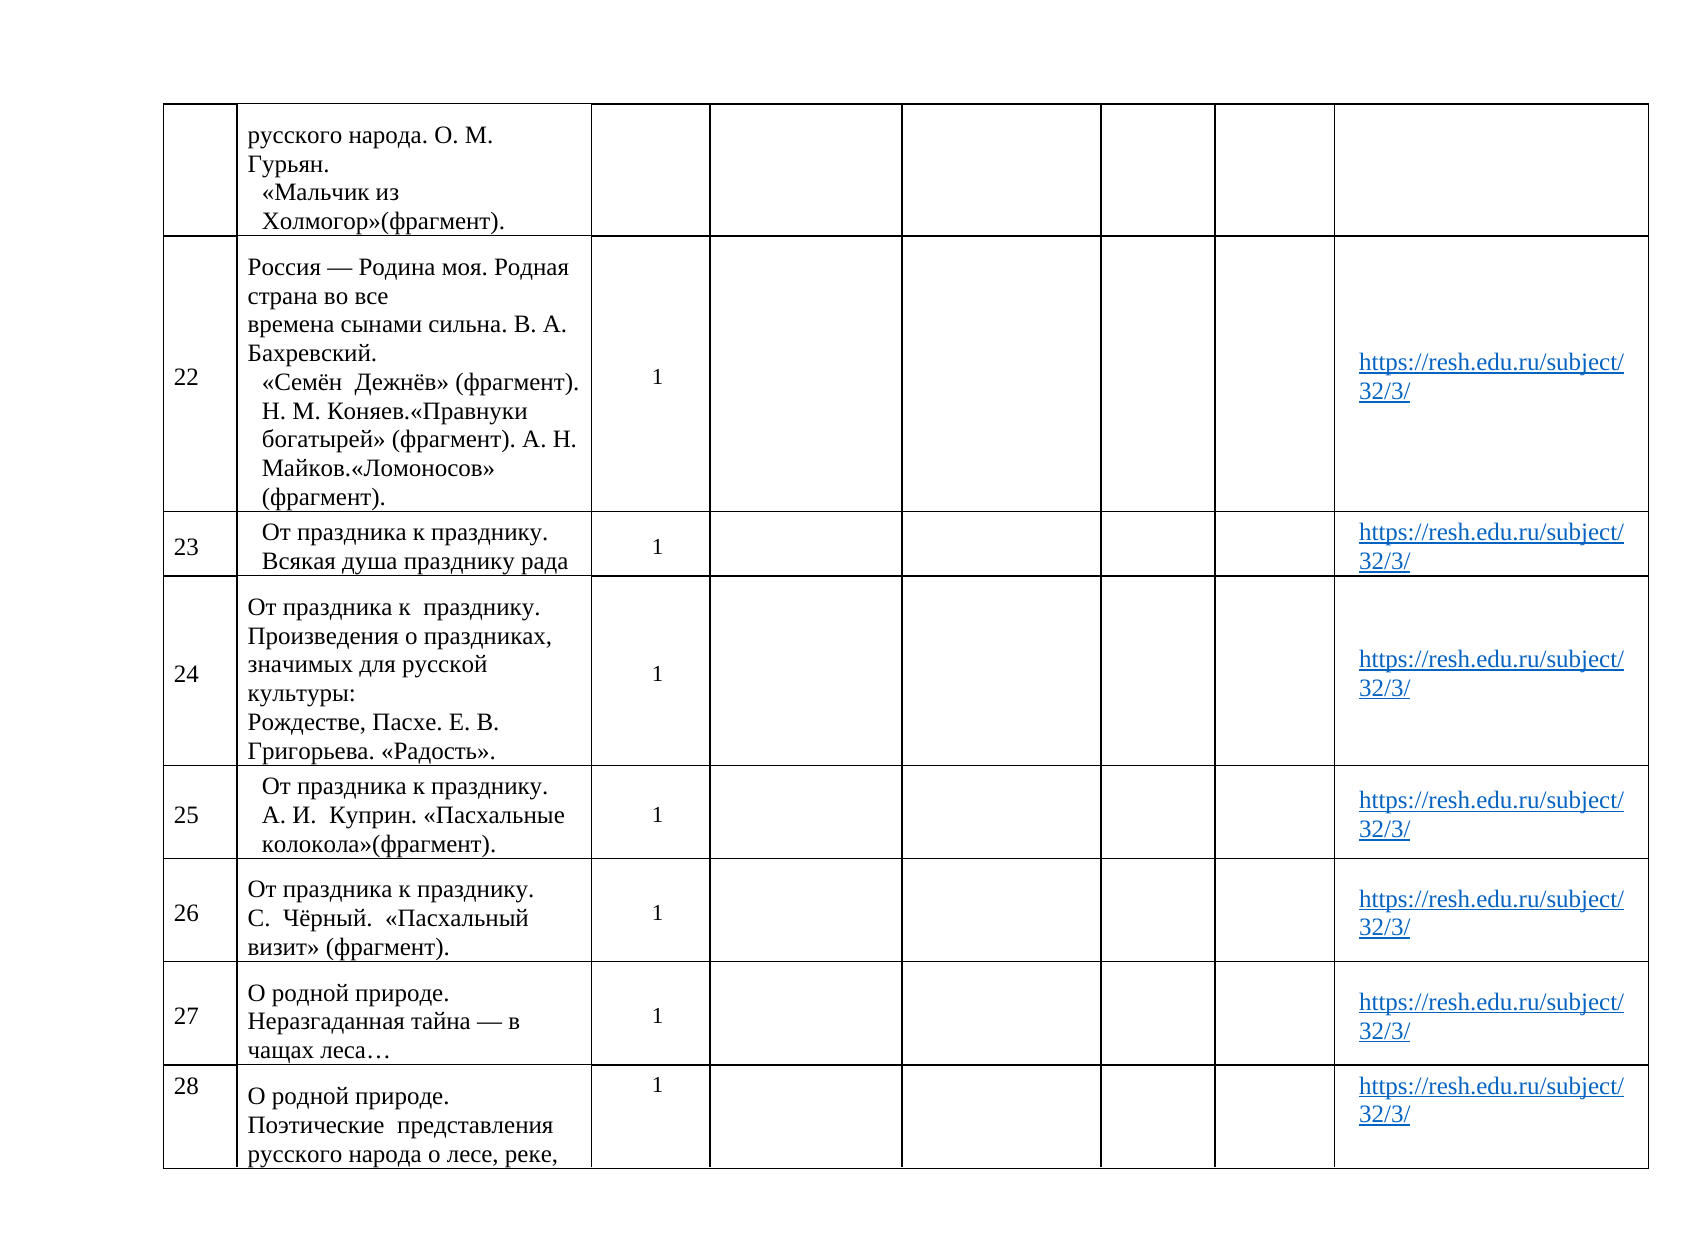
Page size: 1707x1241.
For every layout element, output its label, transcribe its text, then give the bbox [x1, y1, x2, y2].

table_cell 25 [164, 766, 236, 857]
table_cell 1 [592, 962, 709, 1064]
table_cell О родной природе. Неразгаданная тайна — в чащах леса… [238, 962, 591, 1064]
table_cell [711, 105, 901, 235]
table_cell [1216, 237, 1334, 511]
table_cell [1216, 766, 1334, 857]
table_cell 26 [164, 859, 236, 961]
table_cell [711, 962, 901, 1064]
table_cell [1102, 962, 1214, 1064]
table_cell https://resh.edu.ru/subject/32/3/ [1335, 766, 1648, 857]
table_cell [903, 512, 1100, 575]
table_cell [1216, 512, 1334, 575]
table_cell Россия — Родина моя. Родная страна во все времена сынами сильна. В. А. Бахревский. «Семён Дежнёв» (фрагмент). Н. М. Коняев.«Правнуки богатырей» (фрагмент). А. Н. Майков.«Ломоносов» (фрагмент). [238, 236, 591, 511]
table_cell [1216, 577, 1334, 764]
table_cell [903, 1066, 1100, 1167]
table_cell [1216, 105, 1334, 235]
table_cell 1 [592, 859, 709, 961]
table_cell [903, 859, 1100, 961]
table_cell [1335, 1066, 1648, 1167]
table_cell [903, 766, 1100, 857]
table_cell https://resh.edu.ru/subject/32/3/ [1335, 962, 1648, 1064]
table_cell [1216, 962, 1334, 1064]
table_cell [1102, 766, 1214, 857]
table_cell 1 [592, 512, 709, 575]
table_cell 24 [164, 577, 236, 764]
table_cell [1102, 859, 1214, 961]
table_cell 21 [164, 105, 236, 235]
table_cell https://resh.edu.ru/subject/32/3/ [1335, 859, 1648, 961]
table_cell [903, 105, 1100, 235]
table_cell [238, 104, 591, 235]
table_cell [711, 512, 901, 575]
table_cell 23 [164, 512, 236, 575]
table_cell https://resh.edu.ru/subject/32/3/ [1335, 237, 1648, 511]
table_cell [711, 859, 901, 961]
table_cell От праздника к празднику. А. И. Куприн. «Пасхальные колокола»(фрагмент). [238, 766, 591, 857]
table_cell https://resh.edu.ru/subject/32/3/ [1335, 577, 1648, 764]
table_cell [1102, 237, 1214, 511]
table_cell 28 [164, 1066, 236, 1167]
table_cell [903, 237, 1100, 511]
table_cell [1335, 105, 1648, 235]
table_cell От праздника к празднику. С. Чёрный. «Пасхальный визит» (фрагмент). [238, 859, 591, 961]
table_cell [711, 1066, 901, 1167]
table_cell 1 [592, 105, 709, 235]
table_cell [903, 577, 1100, 764]
table_cell [903, 962, 1100, 1064]
table_cell 22 [164, 237, 236, 511]
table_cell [238, 1065, 591, 1167]
table_cell [1216, 859, 1334, 961]
table_cell 27 [164, 962, 236, 1064]
table_cell [711, 237, 901, 511]
table_cell [711, 577, 901, 764]
table_cell От праздника к празднику. Произведения о праздниках, значимых для русской культуры: Рождестве, Пасхе. Е. В. Григорьева. «Радость». [238, 576, 591, 764]
table_cell От праздника к празднику. Всякая душа празднику рада [238, 512, 591, 575]
table_cell 1 [592, 577, 709, 764]
table_cell [1102, 512, 1214, 575]
table_cell [1102, 105, 1214, 235]
table_cell 1 [592, 766, 709, 857]
table_cell [1102, 1066, 1214, 1167]
table_cell [1102, 577, 1214, 764]
table_cell https://resh.edu.ru/subject/32/3/ [1335, 512, 1648, 575]
table_cell 1 [592, 1066, 709, 1167]
table_cell 1 [592, 237, 709, 511]
table_cell [1216, 1066, 1334, 1167]
table_cell [711, 766, 901, 857]
